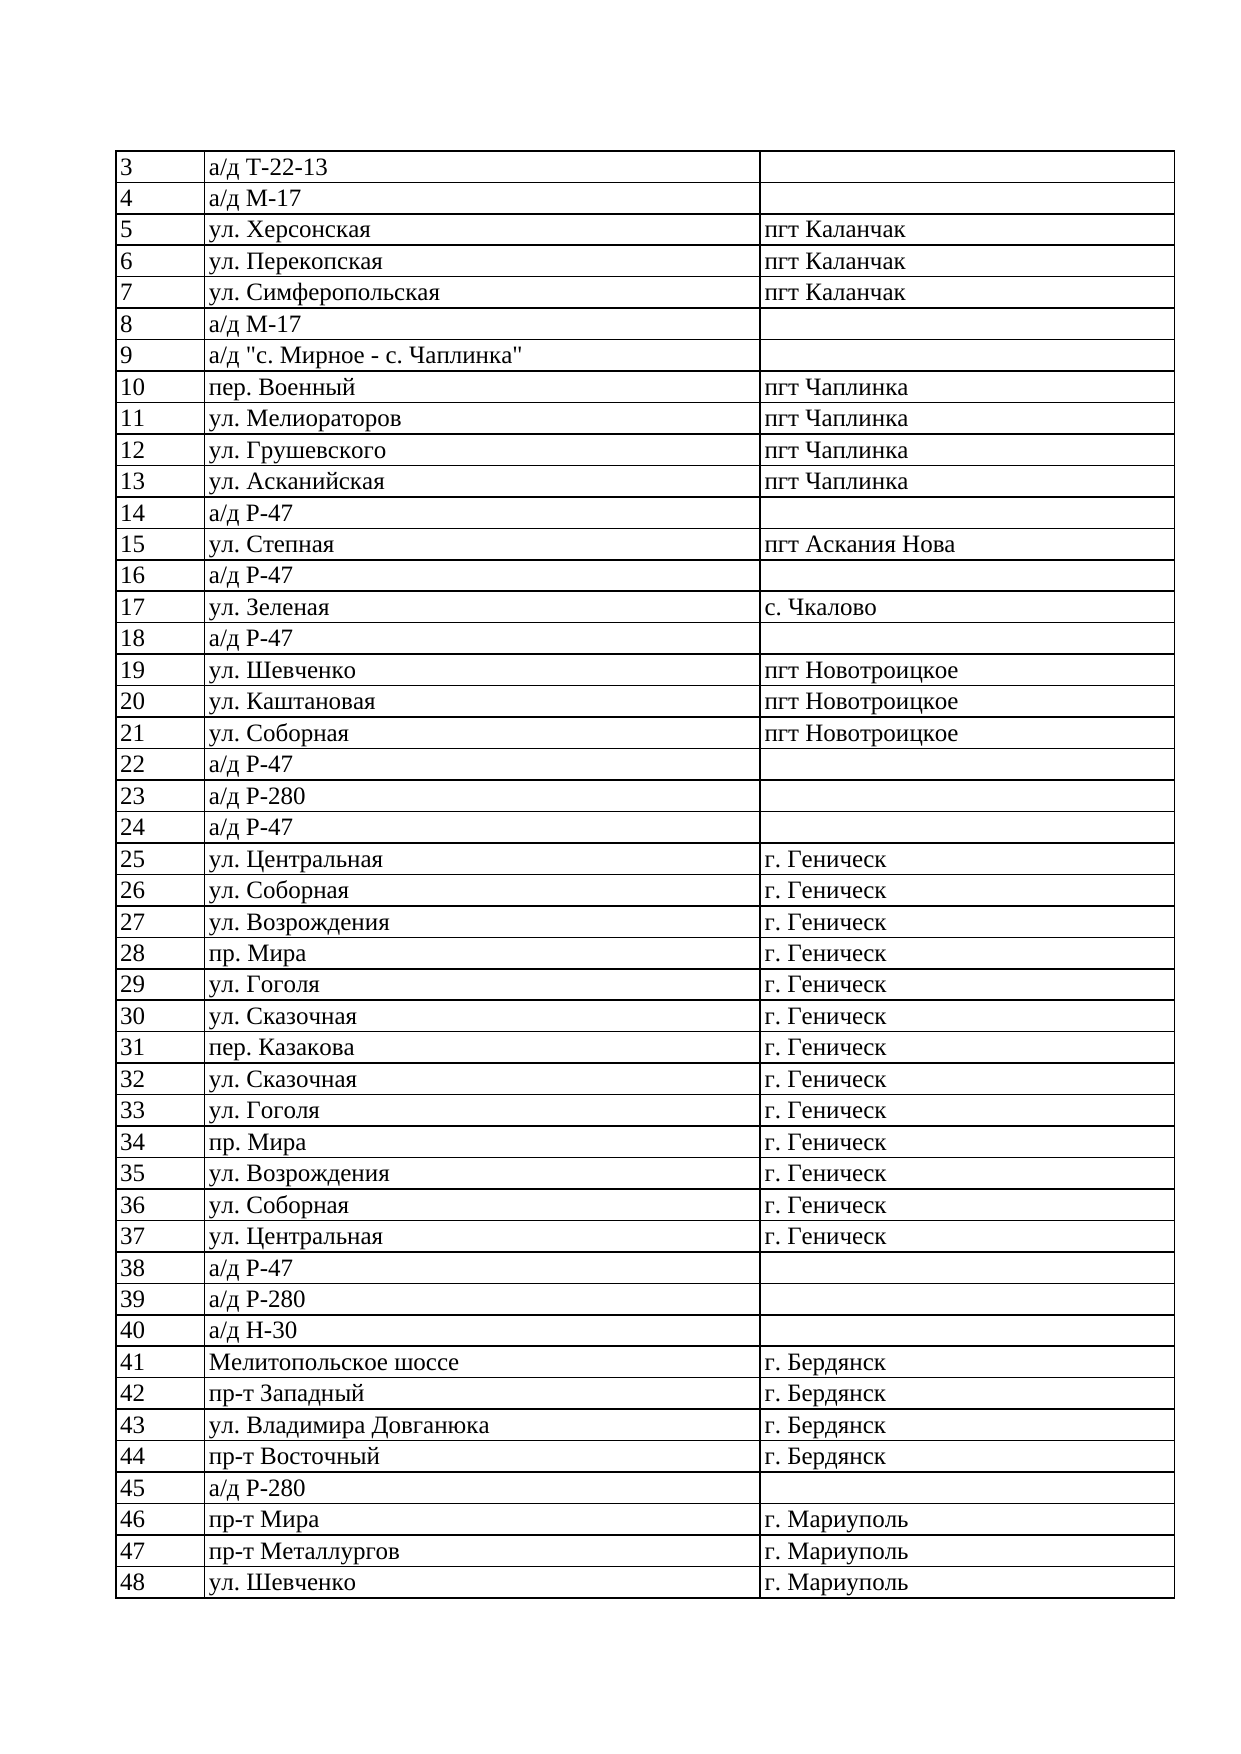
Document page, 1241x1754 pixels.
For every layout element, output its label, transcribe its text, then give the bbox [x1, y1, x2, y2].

table_cell [761, 812, 1174, 842]
table_cell 18 [117, 623, 204, 653]
table_cell г. Геническ [761, 875, 1174, 905]
table_cell г. Бердянск [761, 1410, 1174, 1440]
table_cell ул. Центральная [205, 844, 759, 873]
table_cell пр-т Восточный [205, 1441, 759, 1471]
table_cell г. Мариуполь [761, 1536, 1174, 1566]
table_cell а/д Р-280 [205, 1284, 759, 1314]
table_cell 38 [117, 1253, 204, 1282]
table_cell г. Геническ [761, 970, 1174, 999]
table_cell 43 [117, 1410, 204, 1440]
table_cell ул. Каштановая [205, 686, 759, 716]
table_cell а/д Р-47 [205, 812, 759, 842]
table_cell ул. Шевченко [205, 1567, 759, 1597]
table_cell пгт Каланчак [761, 215, 1174, 244]
table_cell 16 [117, 561, 204, 590]
table_cell 5 [117, 215, 204, 244]
table_cell ул. Степная [205, 529, 759, 559]
table_cell 36 [117, 1190, 204, 1219]
table_cell 42 [117, 1378, 204, 1408]
table_cell ул. Возрождения [205, 1158, 759, 1188]
table_cell [761, 781, 1174, 811]
table_cell пр-т Мира [205, 1504, 759, 1534]
table_cell г. Геническ [761, 1064, 1174, 1094]
table_cell ул. Сказочная [205, 1064, 759, 1094]
table_cell 6 [117, 246, 204, 276]
table_cell 7 [117, 277, 204, 307]
table_cell 47 [117, 1536, 204, 1566]
table_cell 39 [117, 1284, 204, 1314]
table_cell ул. Симферопольская [205, 277, 759, 307]
table_cell 13 [117, 466, 204, 496]
table_cell пр. Мира [205, 1127, 759, 1157]
table_cell г. Геническ [761, 1190, 1174, 1219]
table_cell ул. Мелиораторов [205, 403, 759, 433]
table_cell 4 [117, 183, 204, 213]
table_cell 46 [117, 1504, 204, 1534]
table_cell [761, 309, 1174, 339]
table_cell а/д Р-47 [205, 498, 759, 527]
table_cell 32 [117, 1064, 204, 1094]
table_cell г. Геническ [761, 907, 1174, 936]
table_cell а/д Т-22-13 [205, 152, 759, 181]
table_cell а/д М-17 [205, 309, 759, 339]
table_cell г. Геническ [761, 844, 1174, 873]
table_cell пгт Новотроицкое [761, 686, 1174, 716]
table_cell 11 [117, 403, 204, 433]
table_cell с. Чкалово [761, 592, 1174, 622]
table_cell а/д Р-47 [205, 623, 759, 653]
table_cell 33 [117, 1095, 204, 1125]
table_cell ул. Гоголя [205, 970, 759, 999]
table_cell 15 [117, 529, 204, 559]
table_cell г. Бердянск [761, 1347, 1174, 1377]
table_cell 34 [117, 1127, 204, 1157]
table_cell 8 [117, 309, 204, 339]
table_cell пгт Чаплинка [761, 372, 1174, 402]
table_cell 28 [117, 938, 204, 968]
table_cell 10 [117, 372, 204, 402]
table_cell пгт Чаплинка [761, 403, 1174, 433]
table_cell 12 [117, 435, 204, 464]
table_cell г. Бердянск [761, 1441, 1174, 1471]
table_cell г. Мариуполь [761, 1567, 1174, 1597]
table_cell 27 [117, 907, 204, 936]
table_cell 17 [117, 592, 204, 622]
table_cell 3 [117, 152, 204, 181]
table_cell 30 [117, 1001, 204, 1031]
table_cell ул. Сказочная [205, 1001, 759, 1031]
table_cell ул. Владимира Довганюка [205, 1410, 759, 1440]
table_cell [761, 340, 1174, 370]
table_cell пр-т Металлургов [205, 1536, 759, 1566]
table_cell ул. Перекопская [205, 246, 759, 276]
table_cell г. Геническ [761, 1095, 1174, 1125]
table_cell 35 [117, 1158, 204, 1188]
table_cell г. Мариуполь [761, 1504, 1174, 1534]
table_cell [761, 1253, 1174, 1282]
table_cell пер. Казакова [205, 1032, 759, 1062]
table_cell пгт Новотроицкое [761, 655, 1174, 685]
table_cell [761, 1316, 1174, 1345]
table_cell [761, 623, 1174, 653]
table_cell [761, 1284, 1174, 1314]
table_cell 22 [117, 749, 204, 779]
table_cell 26 [117, 875, 204, 905]
table_cell г. Геническ [761, 1221, 1174, 1251]
table_cell [761, 183, 1174, 213]
table_cell г. Геническ [761, 1158, 1174, 1188]
table_cell ул. Гоголя [205, 1095, 759, 1125]
table_cell ул. Соборная [205, 718, 759, 748]
table_cell 19 [117, 655, 204, 685]
table_cell а/д Н-30 [205, 1316, 759, 1345]
table_cell г. Геническ [761, 938, 1174, 968]
table_cell ул. Шевченко [205, 655, 759, 685]
table_cell а/д "с. Мирное - с. Чаплинка" [205, 340, 759, 370]
table_cell а/д Р-47 [205, 1253, 759, 1282]
table_cell ул. Херсонская [205, 215, 759, 244]
table_cell пгт Новотроицкое [761, 718, 1174, 748]
table_cell [761, 561, 1174, 590]
table_cell 24 [117, 812, 204, 842]
table_cell г. Геническ [761, 1127, 1174, 1157]
table_cell пгт Каланчак [761, 277, 1174, 307]
table_cell 45 [117, 1473, 204, 1503]
table_cell ул. Центральная [205, 1221, 759, 1251]
table_cell ул. Возрождения [205, 907, 759, 936]
table_cell 29 [117, 970, 204, 999]
table_cell пр-т Западный [205, 1378, 759, 1408]
table_cell ул. Зеленая [205, 592, 759, 622]
table_cell ул. Соборная [205, 1190, 759, 1219]
table_cell а/д Р-47 [205, 561, 759, 590]
table_cell 20 [117, 686, 204, 716]
table_cell пер. Военный [205, 372, 759, 402]
table_cell 40 [117, 1316, 204, 1345]
table_cell [761, 498, 1174, 527]
table_cell а/д Р-280 [205, 781, 759, 811]
table_cell ул. Соборная [205, 875, 759, 905]
table_cell а/д Р-280 [205, 1473, 759, 1503]
table_cell 23 [117, 781, 204, 811]
table_cell г. Бердянск [761, 1378, 1174, 1408]
table_cell пр. Мира [205, 938, 759, 968]
table_cell пгт Аскания Нова [761, 529, 1174, 559]
table_cell 37 [117, 1221, 204, 1251]
table_cell [761, 152, 1174, 181]
table_cell 14 [117, 498, 204, 527]
table_cell ул. Асканийская [205, 466, 759, 496]
table_cell а/д М-17 [205, 183, 759, 213]
table_cell 31 [117, 1032, 204, 1062]
table_cell г. Геническ [761, 1032, 1174, 1062]
table_cell [761, 749, 1174, 779]
table_cell 25 [117, 844, 204, 873]
table_cell пгт Чаплинка [761, 435, 1174, 464]
table_cell пгт Чаплинка [761, 466, 1174, 496]
table_cell ул. Грушевского [205, 435, 759, 464]
table_cell пгт Каланчак [761, 246, 1174, 276]
table_cell 21 [117, 718, 204, 748]
table_cell 9 [117, 340, 204, 370]
table_cell г. Геническ [761, 1001, 1174, 1031]
table_cell Мелитопольское шоссе [205, 1347, 759, 1377]
table_cell а/д Р-47 [205, 749, 759, 779]
table_cell 41 [117, 1347, 204, 1377]
table_cell [761, 1473, 1174, 1503]
table_cell 48 [117, 1567, 204, 1597]
table_cell 44 [117, 1441, 204, 1471]
